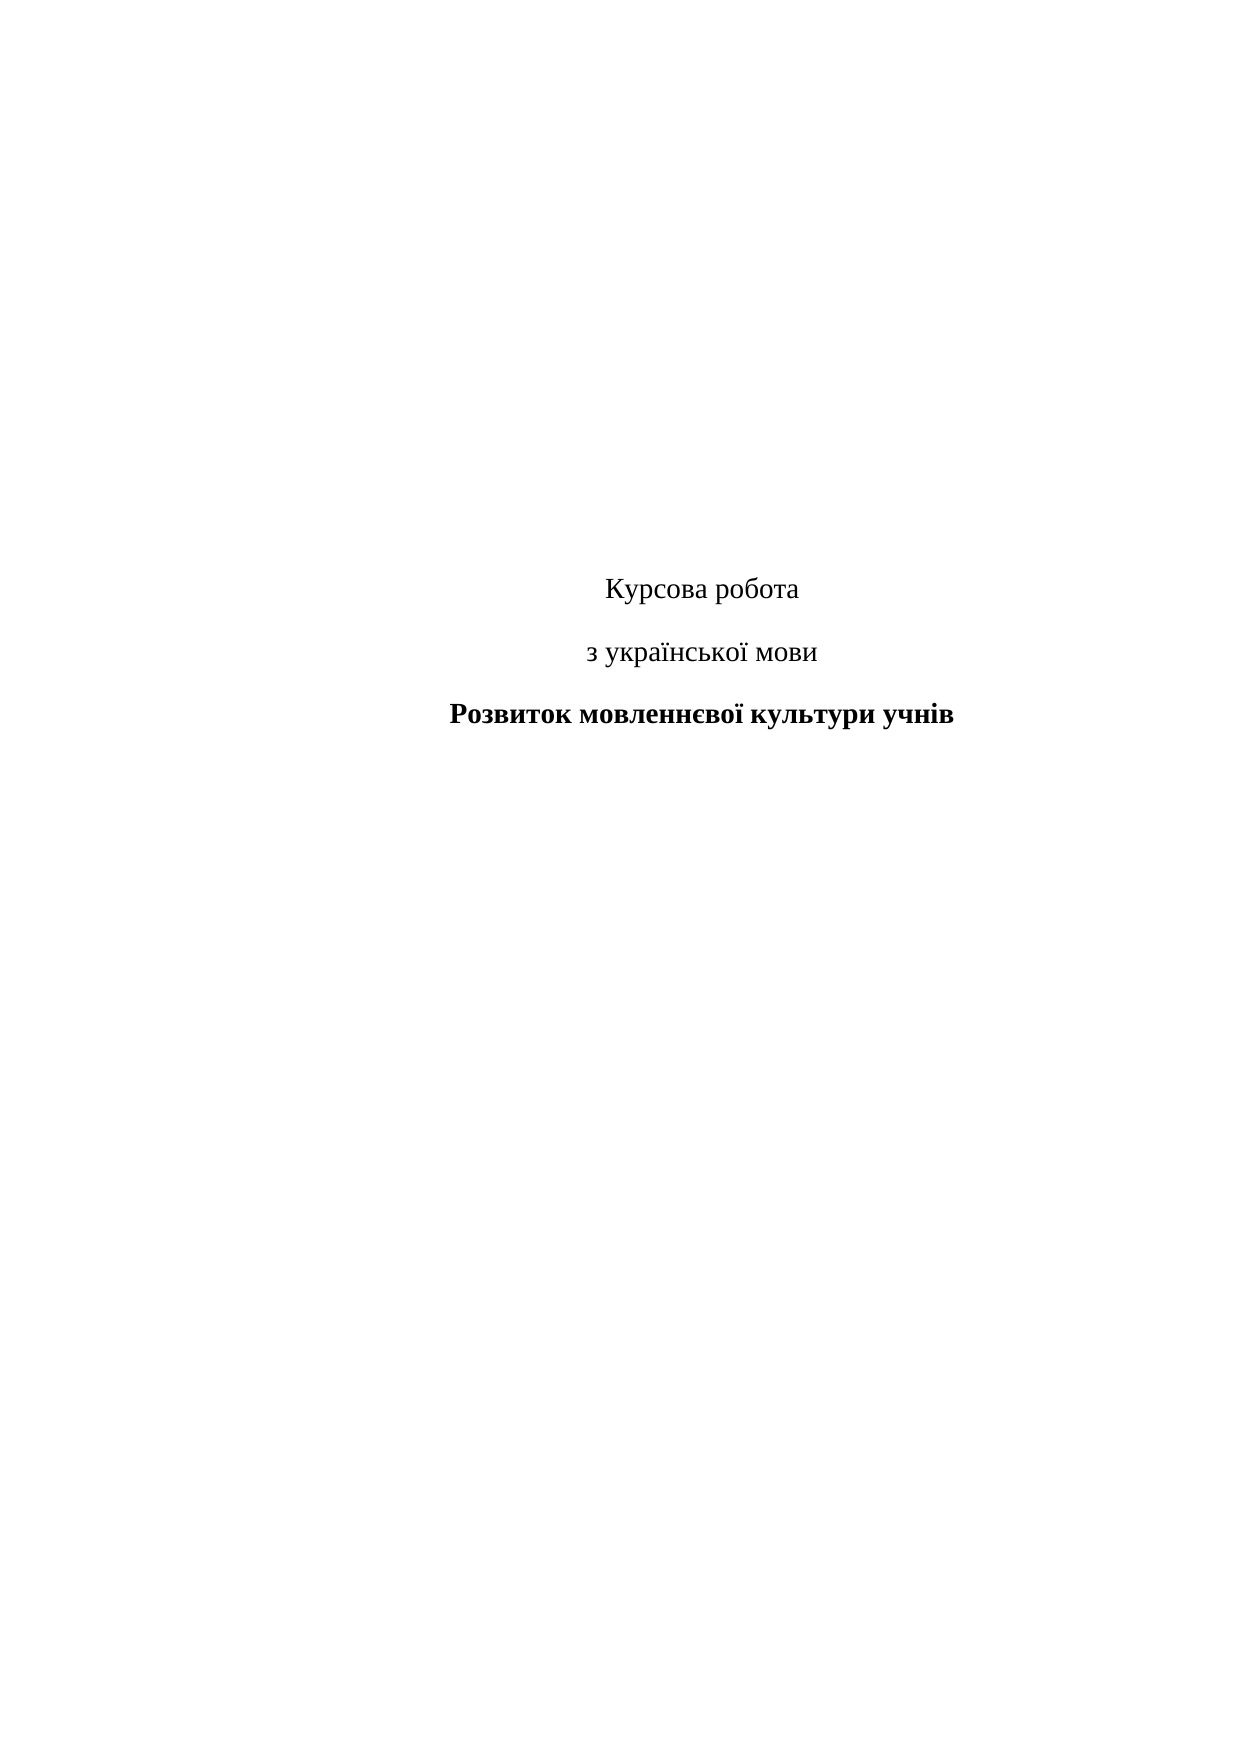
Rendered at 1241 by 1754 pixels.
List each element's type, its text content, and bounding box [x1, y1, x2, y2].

text Курсова робота [177, 571, 1152, 613]
text Розвиток мовленнєвої культури учнів [177, 697, 1152, 738]
text з української мови [177, 634, 1152, 676]
